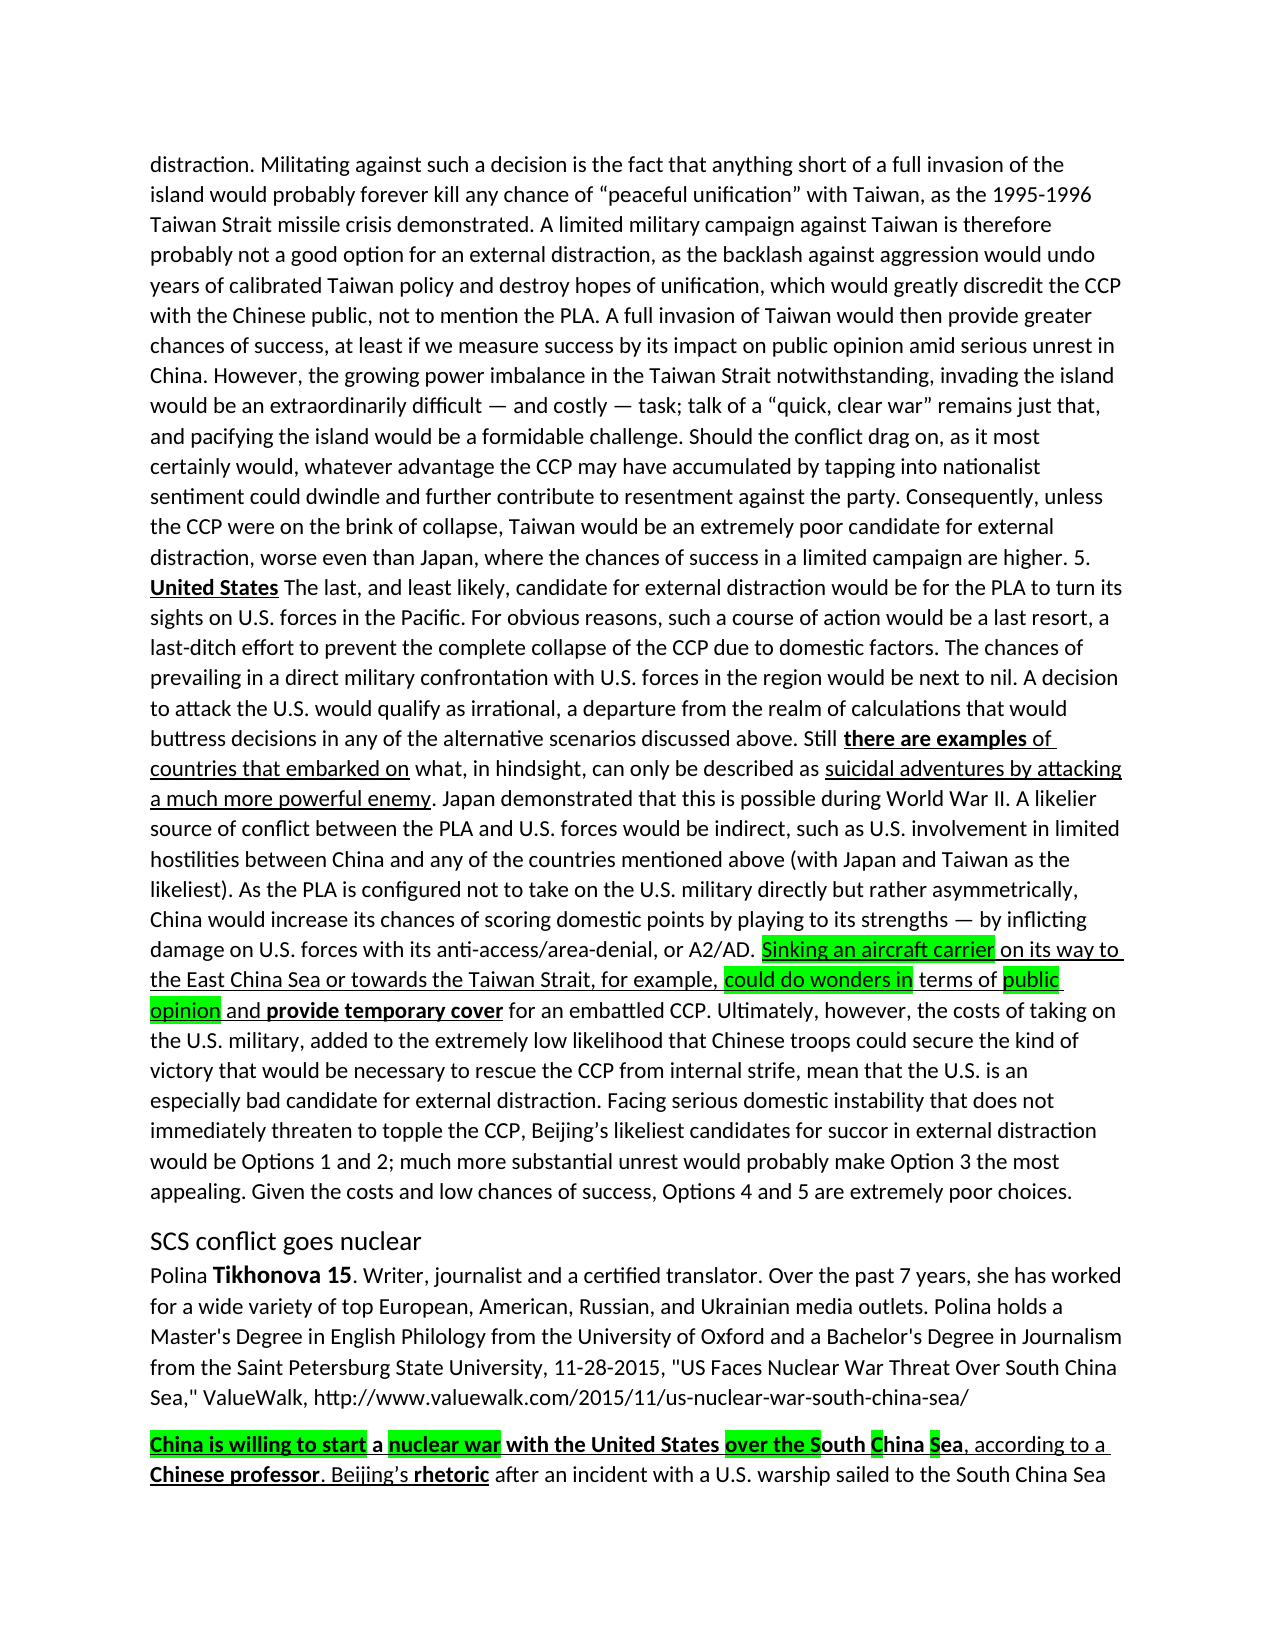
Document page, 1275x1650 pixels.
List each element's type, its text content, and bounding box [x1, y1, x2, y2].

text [150, 150, 1125, 1205]
text Polina Tikhonova 15. Writer, journalist and a certified translator. Over the past 7 years, she has worked for a wide variety of top European, American, Russian, and Ukrainian media outlets. Polina holds a Master's Degree in English Philology from the University of Oxford and a Bachelor's Degree in Journalism from the Saint Petersburg State University, 11-28-2015, "US Faces Nuclear War Threat Over South China Sea," ValueWalk, http://www.valuewalk.com/2015/11/us-nuclear-war-south-china-sea/ [150, 1259, 1125, 1411]
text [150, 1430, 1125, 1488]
subtitle SCS conflict goes nuclear [150, 1224, 1125, 1257]
